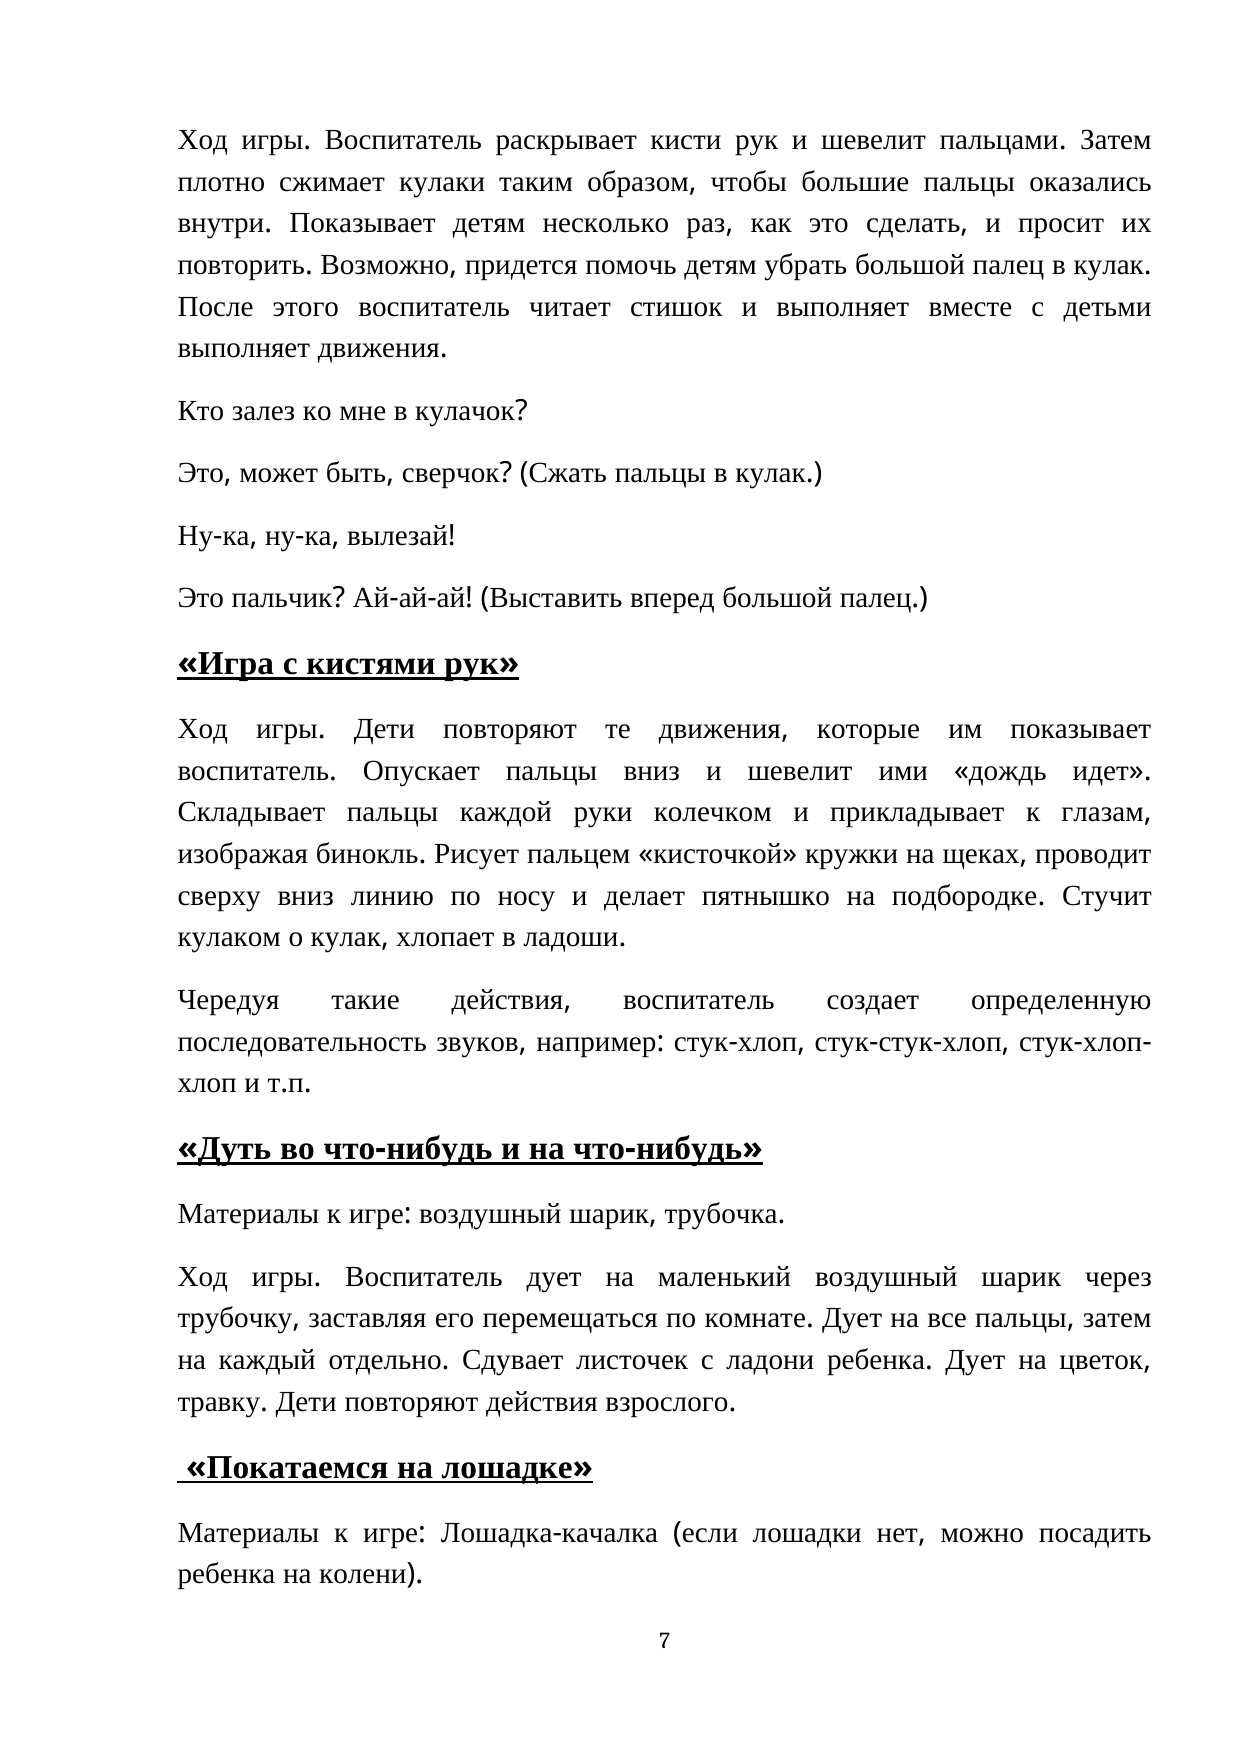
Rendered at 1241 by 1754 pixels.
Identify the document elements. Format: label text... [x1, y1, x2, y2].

text Ход игры. Воспитатель дует на маленький воздушный шарик через трубочку, заставляя его перемещаться по комнате. Дует на все пальцы, затем на каждый отдельно. Сдувает листочек с ладони ребенка. Дует на цветок, травку. Дети повторяют действия взрослого. [177, 1255, 1152, 1420]
text Ну-ка, ну-ка, вылезай! [177, 514, 1152, 554]
text Ход игры. Воспитатель раскрывает кисти рук и шевелит пальцами. Затем плотно сжимает кулаки таким образом, чтобы большие пальцы оказались внутри. Показывает детям несколько раз, как это сделать, и просит их повторить. Возможно, придется помочь детям убрать большой палец в кулак. После этого воспитатель читает стишок и выполняет вместе с детьми выполняет движения. [177, 118, 1152, 366]
text «Покатаемся на лошадке» [177, 1442, 1152, 1488]
text «Игра с кистями рук» [177, 639, 1152, 684]
text Это, может быть, сверчок? (Сжать пальцы в кулак.) [177, 451, 1152, 491]
text Материалы к игре: Лошадка-качалка (если лошадки нет, можно посадить ребенка на колени). [177, 1511, 1152, 1592]
text Это пальчик? Ай-ай-ай! (Выставить вперед большой палец.) [177, 576, 1152, 616]
text Кто залез ко мне в кулачок? [177, 389, 1152, 429]
text «Дуть во что-нибудь и на что-нибудь» [177, 1124, 1152, 1169]
text Чередуя такие действия, воспитатель создает определенную последовательность звуков, например: стук-хлоп, стук-стук-хлоп, стук-хлоп-хлоп и т.п. [177, 978, 1152, 1101]
text Ход игры. Дети повторяют те движения, которые им показывает воспитатель. Опускает пальцы вниз и шевелит ими «дождь идет». Складывает пальцы каждой руки колечком и прикладывает к глазам, изображая бинокль. Рисует пальцем «кисточкой» кружки на щеках, проводит сверху вниз линию по носу и делает пятнышко на подбородке. Стучит кулаком о кулак, хлопает в ладоши. [177, 707, 1152, 955]
text Материалы к игре: воздушный шарик, трубочка. [177, 1192, 1152, 1232]
